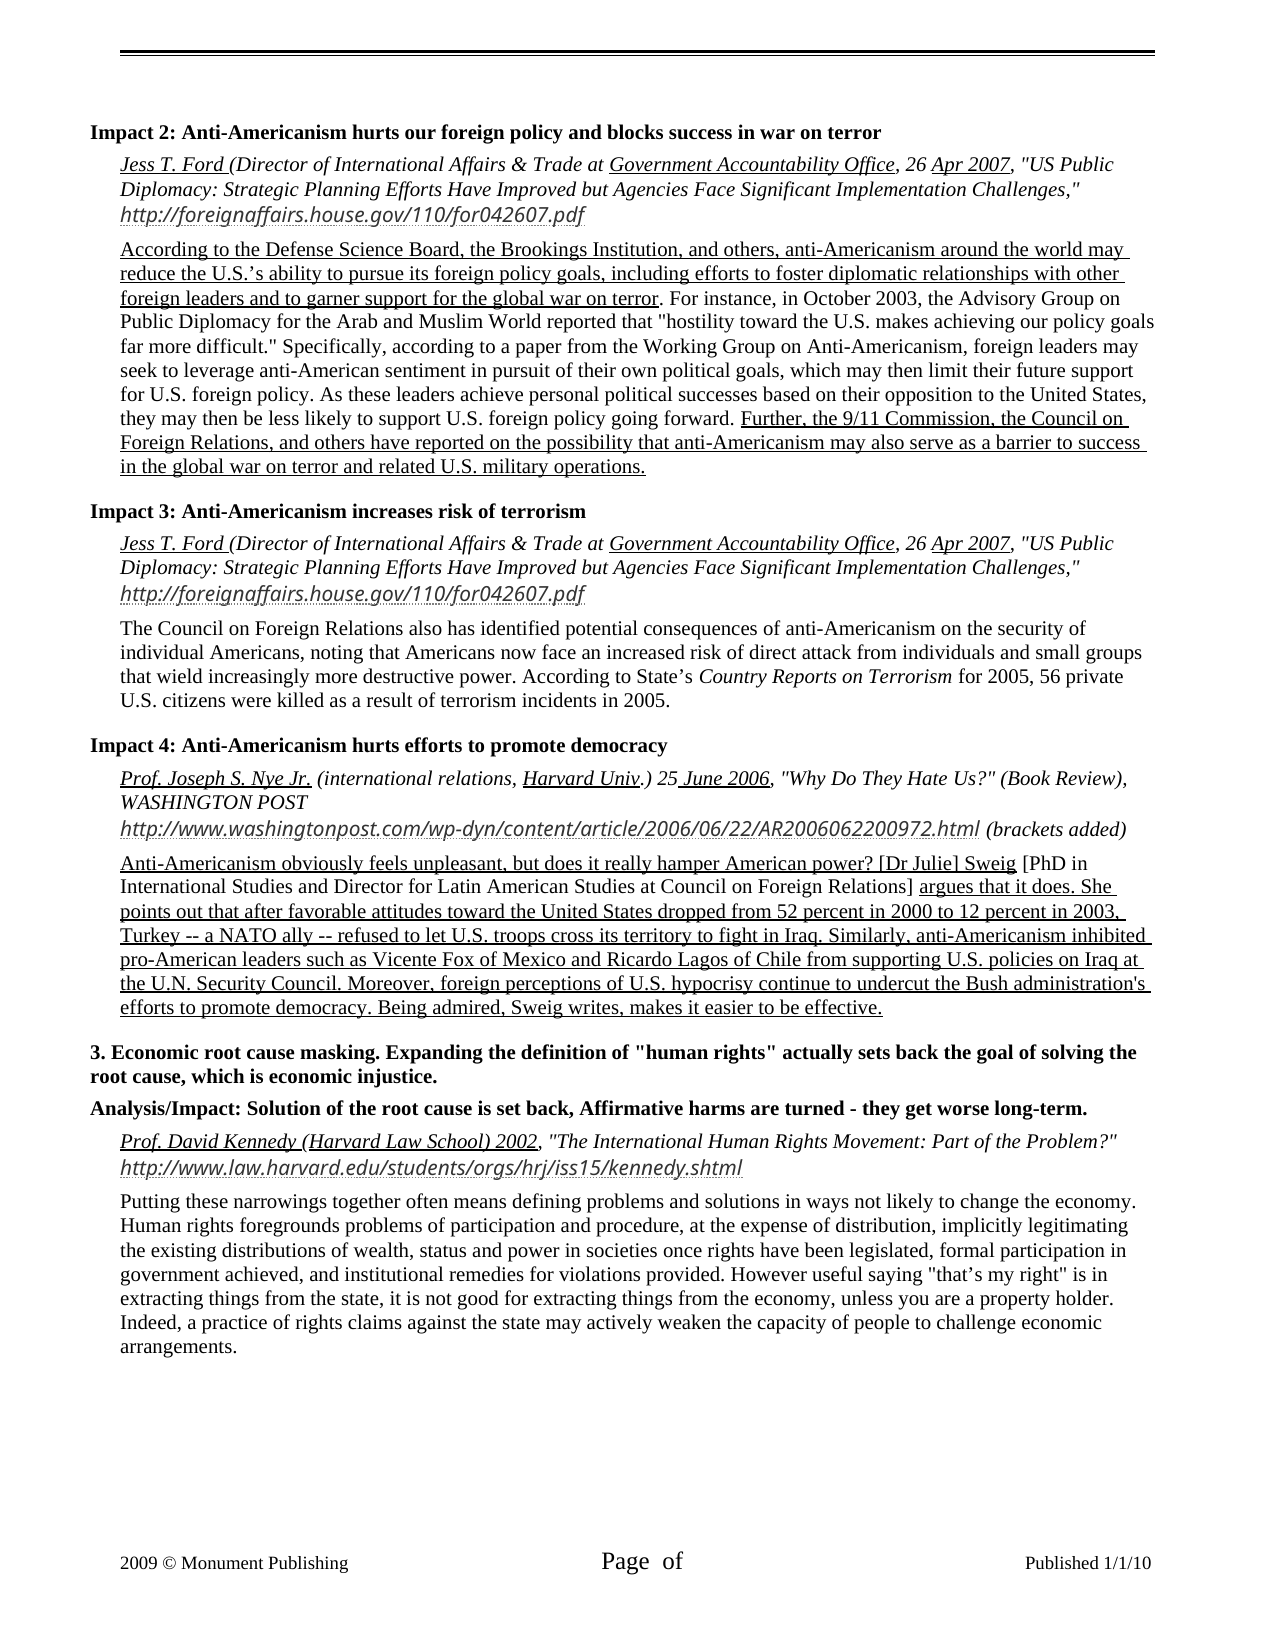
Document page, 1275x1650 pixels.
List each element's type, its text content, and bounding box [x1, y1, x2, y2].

text According to the Defense Science Board, the Brookings Institution, and others, anti-Americanism around the world may reduce the U.S.’s ability to pursue its foreign policy goals, including efforts to foster diplomatic relationships with other foreign leaders and to garner support for the global war on terror. For instance, in October 2003, the Advisory Group on Public Diplomacy for the Arab and Muslim World reported that "hostility toward the U.S. makes achieving our policy goals far more difficult." Specifically, according to a paper from the Working Group on Anti-Americanism, foreign leaders may seek to leverage anti-American sentiment in pursuit of their own political goals, which may then limit their future support for U.S. foreign policy. As these leaders achieve personal political successes based on their opposition to the United States, they may then be less likely to support U.S. foreign policy going forward. Further, the 9/11 Commission, the Council on Foreign Relations, and others have reported on the possibility that anti-Americanism may also serve as a barrier to success in the global war on terror and related U.S. military operations. [120, 237, 1155, 478]
text The Council on Foreign Relations also has identified potential consequences of anti-Americanism on the security of individual Americans, noting that Americans now face an increased risk of direct attack from individuals and small groups that wield increasingly more destructive power. According to State’s Country Reports on Terrorism for 2005, 56 private U.S. citizens were killed as a result of terrorism incidents in 2005. [120, 616, 1155, 712]
text Impact 3: Anti-Americanism increases risk of terrorism [90, 499, 1155, 523]
text Prof. David Kennedy (Harvard Law School) 2002, "The International Human Rights Movement: Part of the Problem?" http://www.law.harvard.edu/students/orgs/hrj/iss15/kennedy.shtml [120, 1128, 1155, 1181]
text Impact 2: Anti-Americanism hurts our foreign policy and blocks success in war on terror [90, 120, 1155, 144]
text Putting these narrowings together often means defining problems and solutions in ways not likely to change the economy. Human rights foregrounds problems of participation and procedure, at the expense of distribution, implicitly legitimating the existing distributions of wealth, status and power in societies once rights have been legislated, formal participation in government achieved, and institutional remedies for violations provided. However useful saying "that’s my right" is in extracting things from the state, it is not good for extracting things from the economy, unless you are a property holder. Indeed, a practice of rights claims against the state may actively weaken the capacity of people to challenge economic arrangements. [120, 1189, 1155, 1358]
text Analysis/Impact: Solution of the root cause is set back, Affirmative harms are turned - they get worse long-term. [90, 1096, 1155, 1120]
text 3. Economic root cause masking. Expanding the definition of "human rights" actually sets back the goal of solving the root cause, which is economic injustice. [90, 1040, 1155, 1088]
text Anti-Americanism obviously feels unpleasant, but does it really hamper American power? [Dr Julie] Sweig [PhD in International Studies and Director for Latin American Studies at Council on Foreign Relations] argues that it does. She points out that after favorable attitudes toward the United States dropped from 52 percent in 2000 to 12 percent in 2003, Turkey -- a NATO ally -- refused to let U.S. troops cross its territory to fight in Iraq. Similarly, anti-Americanism inhibited pro-American leaders such as Vicente Fox of Mexico and Ricardo Lagos of Chile from supporting U.S. policies on Iraq at the U.N. Security Council. Moreover, foreign perceptions of U.S. hypocrisy continue to undercut the Bush administration's efforts to promote democracy. Being admired, Sweig writes, makes it easier to be effective. [120, 850, 1155, 1019]
text Prof. Joseph S. Nye Jr. (international relations, Harvard Univ.) 25 June 2006, "Why Do They Hate Us?" (Book Review), WASHINGTON POST http://www.washingtonpost.com/wp-dyn/content/article/2006/06/22/AR2006062200972.html (brackets added) [120, 766, 1155, 842]
text Impact 4: Anti-Americanism hurts efforts to promote democracy [90, 733, 1155, 757]
